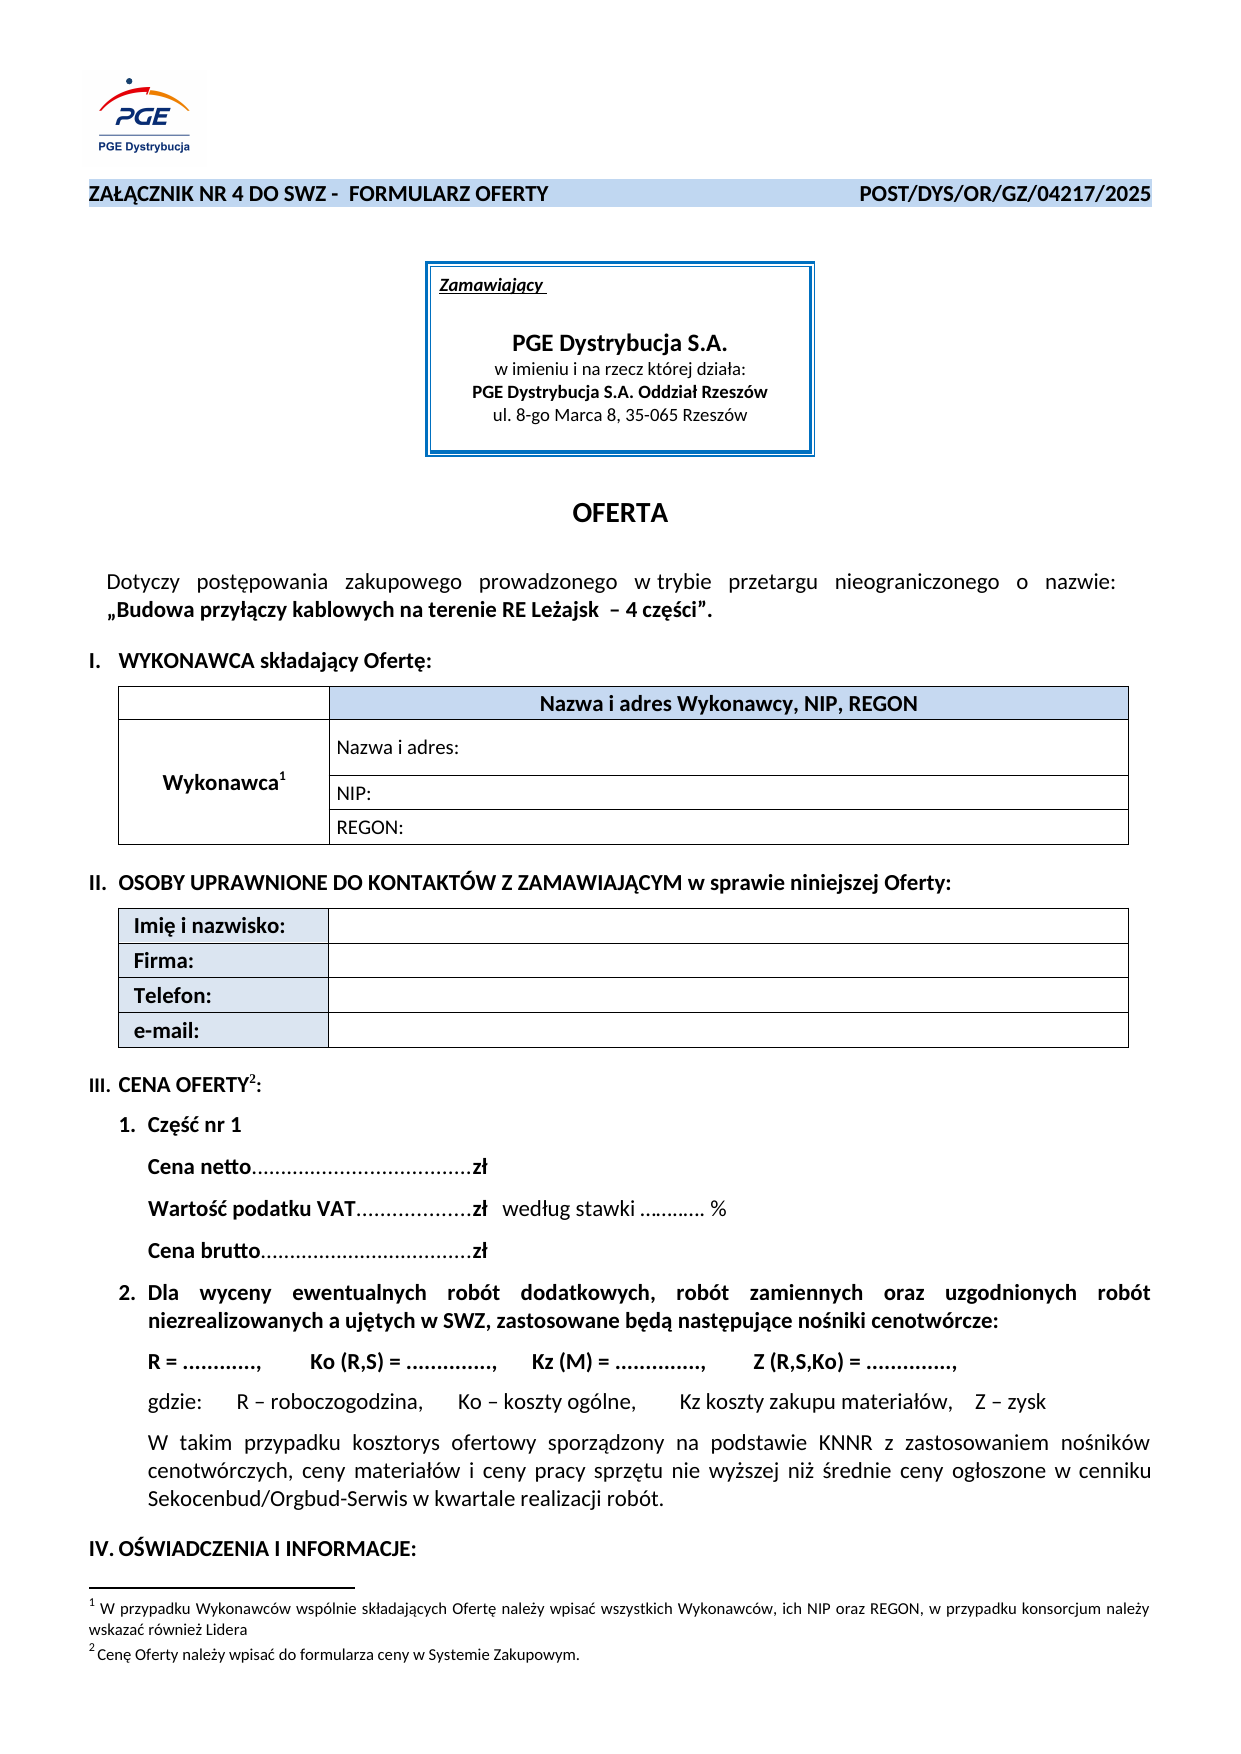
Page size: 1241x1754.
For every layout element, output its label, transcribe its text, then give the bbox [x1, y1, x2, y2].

table_cell Nazwa i adres: [330, 720, 1128, 774]
table_cell Wykonawca [119, 720, 329, 844]
text gdzie: R – roboczogodzina, Ko – koszty ogólne, Kz koszty zakupu materiałów, Z – zysk [148, 1387, 1152, 1415]
picture [82, 70, 207, 167]
text OŚWIADCZENIA I INFORMACJE: [89, 1537, 1152, 1562]
text Dla wyceny ewentualnych robót dodatkowych, robót zamiennych oraz uzgodnionych robót niezrealizowanych a ujętych w SWZ, zastosowane będą następujące nośniki cenotwórcze: [118, 1278, 1152, 1334]
table_header [329, 909, 1128, 942]
text Cena brutto zł [148, 1236, 1152, 1264]
table_cell [329, 1013, 1128, 1047]
text R = ............, Ko (R,S) = .............., Kz (M) = .............., Z (R,S,Ko) = .............., [148, 1347, 1152, 1375]
table_header Zamawiający PGE Dystrybucja S.A. w imieniu i na rzecz której działa: PGE Dystrybucja S.A. Oddział Rzeszów ul. 8-go Marca 8, 35-065 Rzeszów [431, 267, 809, 450]
text Część nr 1 [118, 1110, 1152, 1138]
table_cell REGON: [330, 810, 1128, 844]
table_cell e-mail: [119, 1013, 328, 1047]
table_cell [329, 978, 1128, 1012]
table_header [119, 687, 329, 719]
table_header Imię i nazwisko: [119, 909, 328, 942]
text Załącznik nr 4 do SWZ - formularz Oferty POST/DYS/OR/GZ/04217/2025 [89, 179, 1152, 207]
table_cell NIP: [330, 776, 1128, 809]
text W takim przypadku kosztorys ofertowy sporządzony na podstawie KNNR z zastosowaniem nośników cenotwórczych, ceny materiałów i ceny pracy sprzętu nie wyższej niż średnie ceny ogłoszone w cenniku Sekocenbud/Orgbud-Serwis w kwartale realizacji robót. [148, 1428, 1152, 1512]
table_header Nazwa i adres Wykonawcy, NIP, REGON [330, 687, 1128, 719]
subtitle OFERTA [89, 494, 1152, 530]
text Wartość podatku VAT zł według stawki ……..…. % [148, 1194, 1152, 1222]
table_cell Telefon: [119, 978, 328, 1012]
text Cena netto zł [148, 1152, 1152, 1180]
table_cell [329, 944, 1128, 977]
text Dotyczy postępowania zakupowego prowadzonego w trybie przetargu nieograniczonego o nazwie: „Budowa przyłączy kablowych na terenie RE Leżajsk – 4 części”. [106, 567, 1134, 623]
text CENA OFERTY: [89, 1073, 1152, 1098]
text WYKONAWCA składający Ofertę: [89, 648, 1152, 673]
text OSOBY UPRAWNIONE DO KONTAKTÓW Z ZAMAWIAJĄCYM w sprawie niniejszej Oferty: [89, 870, 1152, 895]
table_cell Firma: [119, 944, 328, 977]
